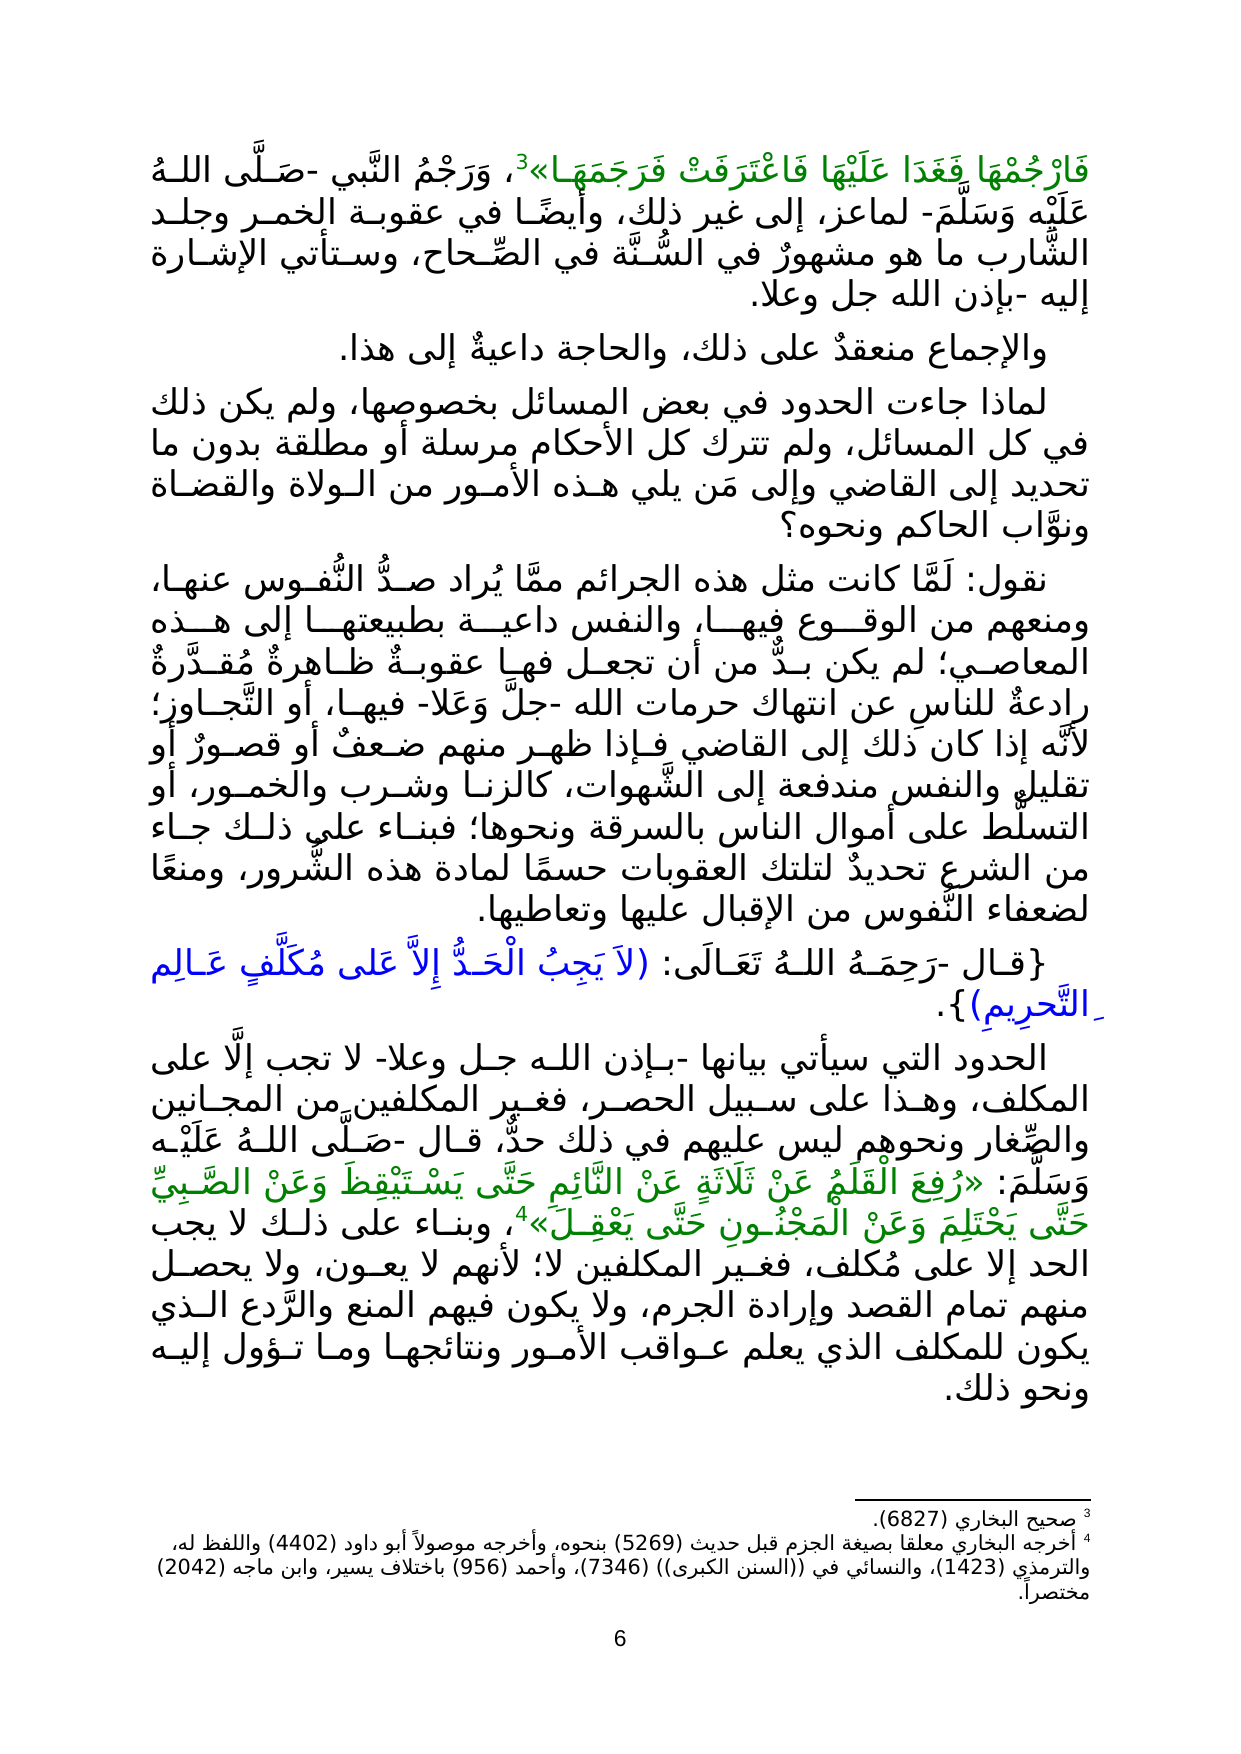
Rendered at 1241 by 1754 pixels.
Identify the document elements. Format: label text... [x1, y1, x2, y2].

text والإجماع منعقدٌ على ذلك، والحاجة داعيةٌ إلى هذا. [150, 327, 1090, 369]
text {قال -رَحِمَهُ اللهُ تَعَالَى: (لاَ يَجِبُ الْحَدُّ إِلاَّ عَلى مُكَلَّفٍ عَالِم ِالتَّحرِيمِ)}. [150, 942, 1090, 1025]
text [150, 150, 1090, 315]
text الحدود التي سيأتي بيانها -بإذن الله جل وعلا- لا تجب إلَّا على المكلف، وهذا على سبيل الحصر، فغير المكلفين من المجانين والصِّغار ونحوهم ليس عليهم في ذلك حدٌّ، قال -صَلَّى اللهُ عَلَيْه وَسَلَّمَ: «رُفِعَ الْقَلَمُ عَنْ ثَلَاثَةٍ عَنْ النَّائِمِ حَتَّى يَسْتَيْقِظَ وَعَنْ الصَّبِيِّ حَتَّى يَحْتَلِمَ وَعَنْ الْمَجْنُونِ حَتَّى يَعْقِلَ»، وبناء على ذلك لا يجب الحد إلا على مُكلف، فغير المكلفين لا؛ لأنهم لا يعون، ولا يحصل منهم تمام القصد وإرادة الجرم، ولا يكون فيهم المنع والرَّدع الذي يكون للمكلف الذي يعلم عواقب الأمور ونتائجها وما تؤول إليه ونحو ذلك. [150, 1037, 1090, 1409]
text نقول: لَمَّا كانت مثل هذه الجرائم ممَّا يُراد صدُّ النُّفوس عنها، ومنعهم من الوقوع فيها، والنفس داعية بطبيعتها إلى هذه المعاصي؛ لم يكن بدٌّ من أن تجعل فها عقوبةٌ ظاهرةٌ مُقدَّرةٌ رادعةٌ للناسِ عن انتهاك حرمات الله -جلَّ وَعَلا- فيها، أو التَّجاوز؛ لأنَّه إذا كان ذلك إلى القاضي فإذا ظهر منهم ضعفٌ أو قصورٌ أو تقليل والنفس مندفعة إلى الشَّهوات، كالزنا وشرب والخمور، أو التسلُّط على أموال الناس بالسرقة ونحوها؛ فبناء على ذلك جاء من الشرع تحديدٌ لتلتك العقوبات حسمًا لمادة هذه الشُّرور، ومنعًا لضعفاء النُّفوس من الإقبال عليها وتعاطيها. [150, 559, 1090, 930]
text لماذا جاءت الحدود في بعض المسائل بخصوصها، ولم يكن ذلك في كل المسائل، ولم تترك كل الأحكام مرسلة أو مطلقة بدون ما تحديد إلى القاضي وإلى مَن يلي هذه الأمور من الولاة والقضاة ونوَّاب الحاكم ونحوه؟ [150, 381, 1090, 546]
